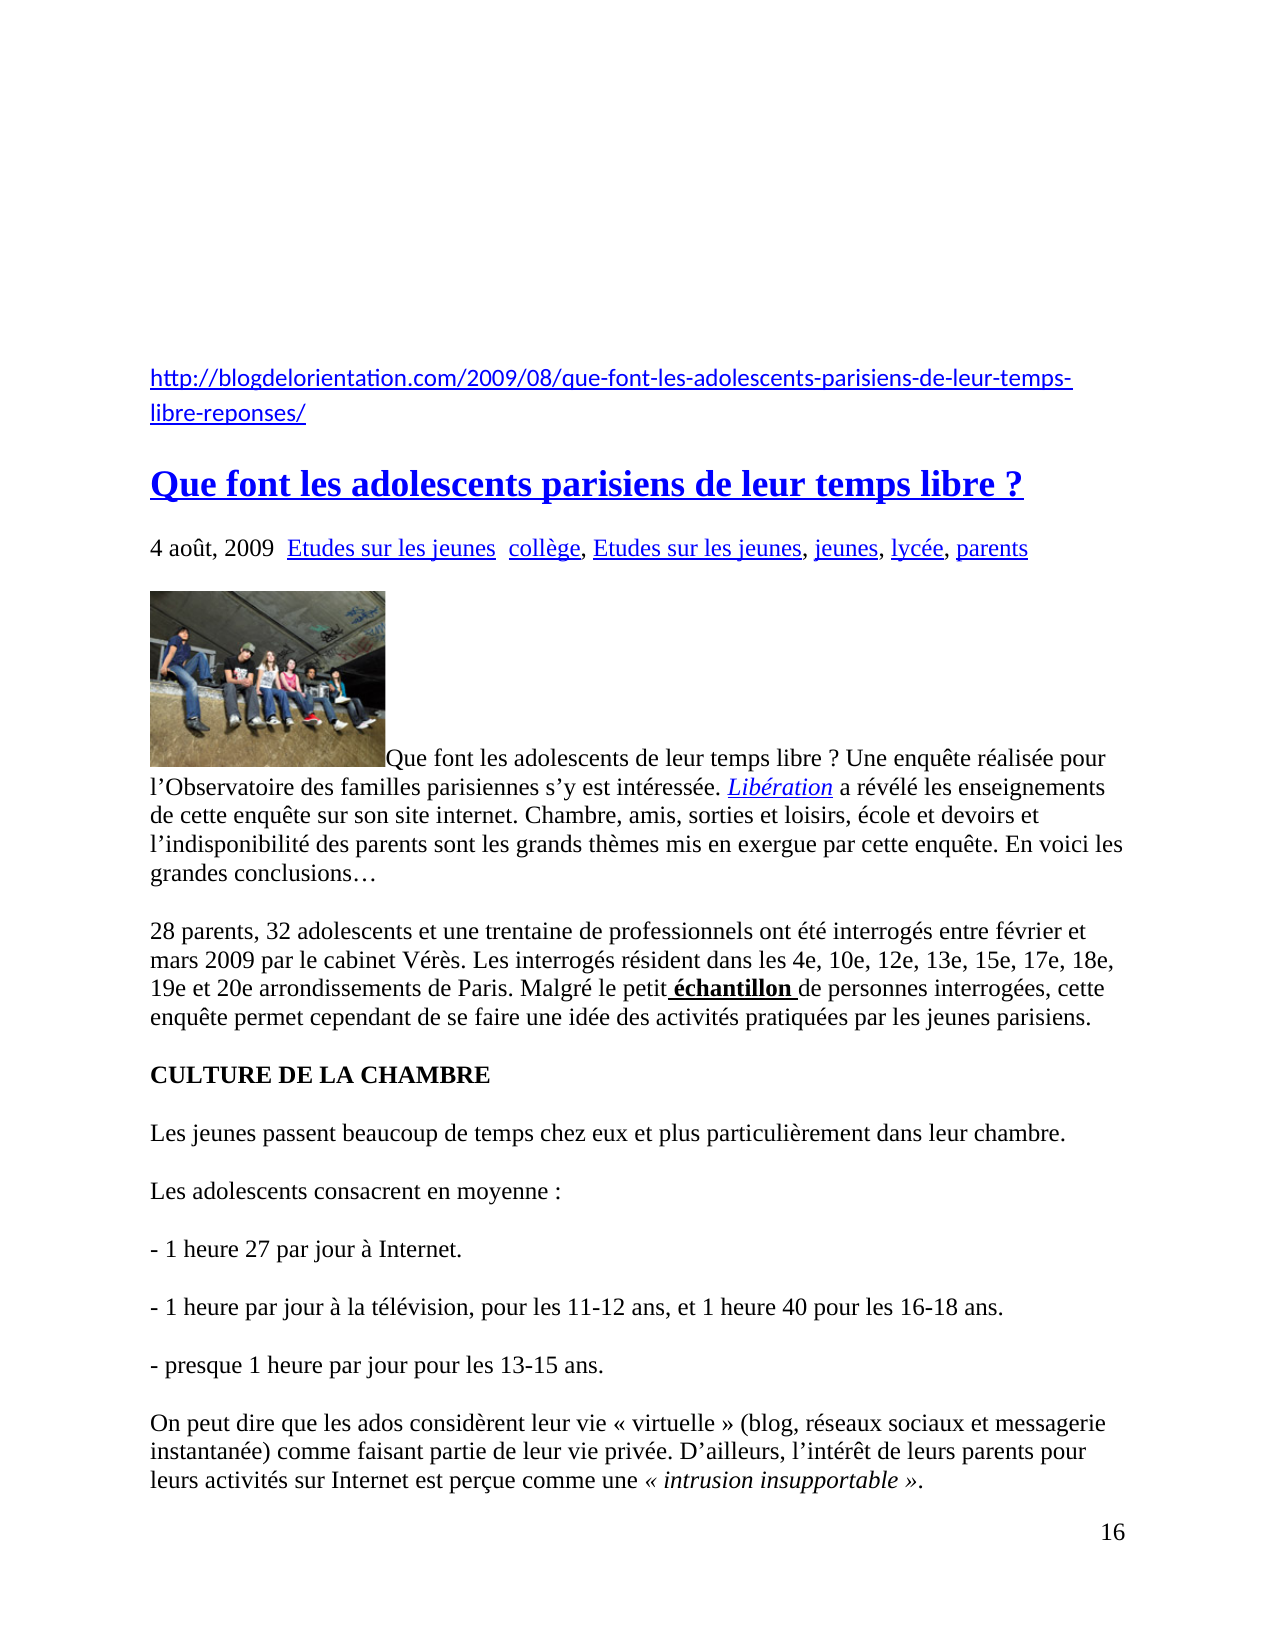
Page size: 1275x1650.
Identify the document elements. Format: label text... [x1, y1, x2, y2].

text - presque 1 heure par jour pour les 13-15 ans. [150, 1350, 1125, 1378]
text http://blogdelorientation.com/2009/08/que-font-les-adolescents-parisiens-de-leur-temps-libre-reponses/ [150, 362, 1125, 428]
text Les jeunes passent beaucoup de temps chez eux et plus particulièrement dans leur chambre. [150, 1118, 1125, 1147]
picture [150, 591, 386, 767]
text Que font les adolescents de leur temps libre ? Une enquête réalisée pour l’Observatoire des familles parisiennes s’y est intéressée. Libération a révélé les enseignements de cette enquête sur son site internet. Chambre, amis, sorties et loisirs, école et devoirs et l’indisponibilité des parents sont les grands thèmes mis en exergue par cette enquête. En voici les grandes conclusions… [150, 591, 1125, 887]
text 28 parents, 32 adolescents et une trentaine de professionnels ont été interrogés entre février et mars 2009 par le cabinet Vérès. Les interrogés résident dans les 4e, 10e, 12e, 13e, 15e, 17e, 18e, 19e et 20e arrondissements de Paris. Malgré le petit échantillon de personnes interrogées, cette enquête permet cependant de se faire une idée des activités pratiquées par les jeunes parisiens. [150, 916, 1125, 1031]
text Les adolescents consacrent en moyenne : [150, 1176, 1125, 1205]
text CULTURE DE LA CHAMBRE [150, 1060, 1125, 1089]
text - 1 heure 27 par jour à Internet. [150, 1234, 1125, 1263]
text 4 août, 2009 Etudes sur les jeunes collège, Etudes sur les jeunes, jeunes, lycée, parents [150, 533, 1125, 562]
text Que font les adolescents parisiens de leur temps libre ? [150, 461, 1125, 504]
text On peut dire que les ados considèrent leur vie « virtuelle » (blog, réseaux sociaux et messagerie instantanée) comme faisant partie de leur vie privée. D’ailleurs, l’intérêt de leurs parents pour leurs activités sur Internet est perçue comme une « intrusion insupportable ». [150, 1408, 1125, 1494]
text - 1 heure par jour à la télévision, pour les 11-12 ans, et 1 heure 40 pour les 16-18 ans. [150, 1292, 1125, 1321]
